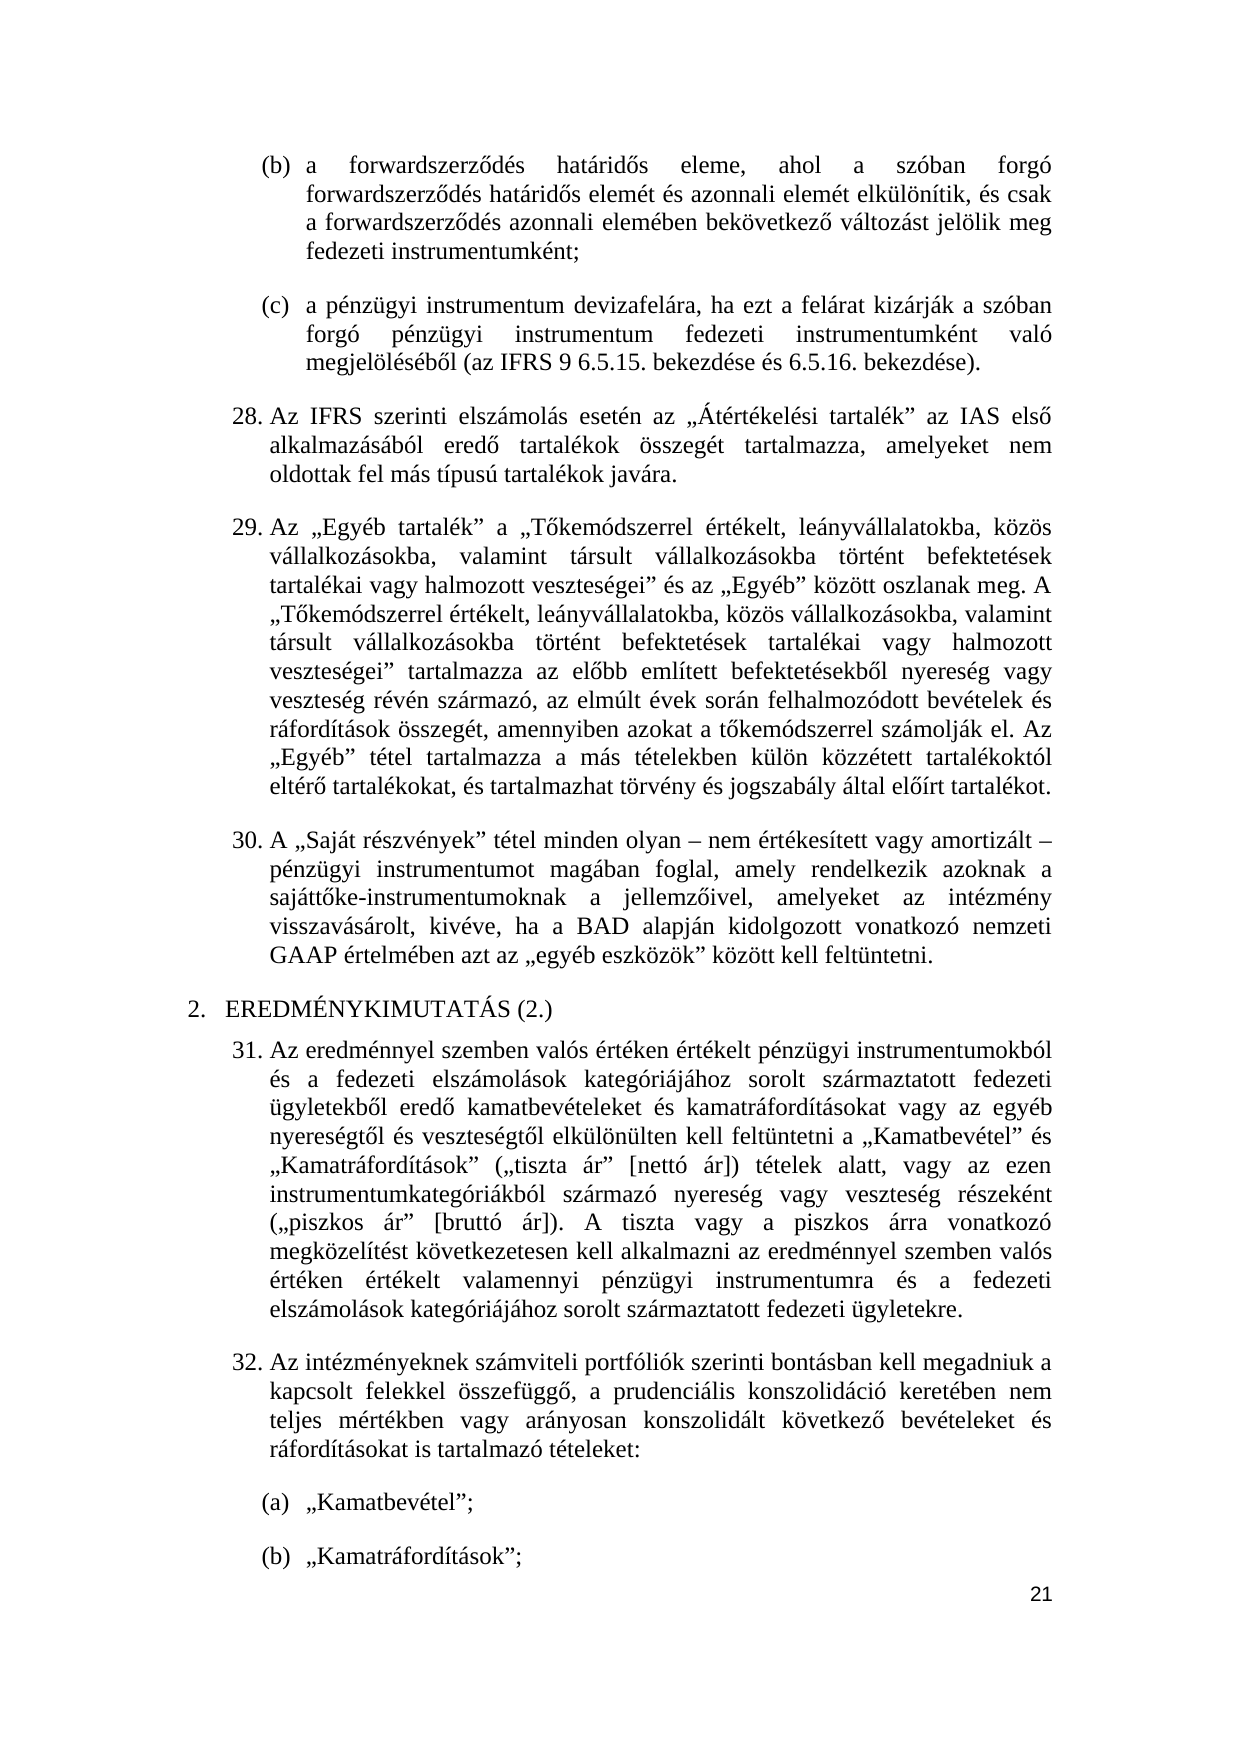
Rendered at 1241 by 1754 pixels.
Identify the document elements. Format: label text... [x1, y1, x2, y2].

text Az intézményeknek számviteli portfóliók szerinti bontásban kell megadniuk a kapcsolt felekkel összefüggő, a prudenciális konszolidáció keretében nem teljes mértékben vagy arányosan konszolidált következő bevételeket és ráfordításokat is tartalmazó tételeket: [232, 1347, 1053, 1462]
text A „Saját részvények” tétel minden olyan – nem értékesített vagy amortizált – pénzügyi instrumentumot magában foglal, amely rendelkezik azoknak a sajáttőke-instrumentumoknak a jellemzőivel, amelyeket az intézmény visszavásárolt, kivéve, ha a BAD alapján kidolgozott vonatkozó nemzeti GAAP értelmében azt az „egyéb eszközök” között kell feltüntetni. [232, 825, 1053, 969]
text Az IFRS szerinti elszámolás esetén az „Átértékelési tartalék” az IAS első alkalmazásából eredő tartalékok összegét tartalmazza, amelyeket nem oldottak fel más típusú tartalékok javára. [232, 401, 1053, 487]
text Az „Egyéb tartalék” a „Tőkemódszerrel értékelt, leányvállalatokba, közös vállalkozásokba, valamint társult vállalkozásokba történt befektetések tartalékai vagy halmozott veszteségei” és az „Egyéb” között oszlanak meg. A „Tőkemódszerrel értékelt, leányvállalatokba, közös vállalkozásokba, valamint társult vállalkozásokba történt befektetések tartalékai vagy halmozott veszteségei” tartalmazza az előbb említett befektetésekből nyereség vagy veszteség révén származó, az elmúlt évek során felhalmozódott bevételek és ráfordítások összegét, amennyiben azokat a tőkemódszerrel számolják el. Az „Egyéb” tétel tartalmazza a más tételekben külön közzétett tartalékoktól eltérő tartalékokat, és tartalmazhat törvény és jogszabály által előírt tartalékot. [232, 512, 1053, 800]
list „Kamatráfordítások”; [261, 1541, 1053, 1570]
list a forwardszerződés határidős eleme, ahol a szóban forgó forwardszerződés határidős elemét és azonnali elemét elkülönítik, és csak a forwardszerződés azonnali elemében bekövetkező változást jelölik meg fedezeti instrumentumként; [261, 150, 1053, 265]
text Az eredménnyel szemben valós értéken értékelt pénzügyi instrumentumokból és a fedezeti elszámolások kategóriájához sorolt származtatott fedezeti ügyletekből eredő kamatbevételeket és kamatráfordításokat vagy az egyéb nyereségtől és veszteségtől elkülönülten kell feltüntetni a „Kamatbevétel” és „Kamatráfordítások” („tiszta ár” [nettó ár]) tételek alatt, vagy az ezen instrumentumkategóriákból származó nyereség vagy veszteség részeként („piszkos ár” [bruttó ár]). A tiszta vagy a piszkos árra vonatkozó megközelítést következetesen kell alkalmazni az eredménnyel szemben valós értéken értékelt valamennyi pénzügyi instrumentumra és a fedezeti elszámolások kategóriájához sorolt származtatott fedezeti ügyletekre. [232, 1035, 1053, 1322]
list a pénzügyi instrumentum devizafelára, ha ezt a felárat kizárják a szóban forgó pénzügyi instrumentum fedezeti instrumentumként való megjelöléséből (az IFRS 9 6.5.15. bekezdése és 6.5.16. bekezdése). [261, 290, 1053, 376]
subtitle Eredménykimutatás (2.) [187, 994, 1053, 1022]
list „Kamatbevétel”; [261, 1487, 1053, 1516]
